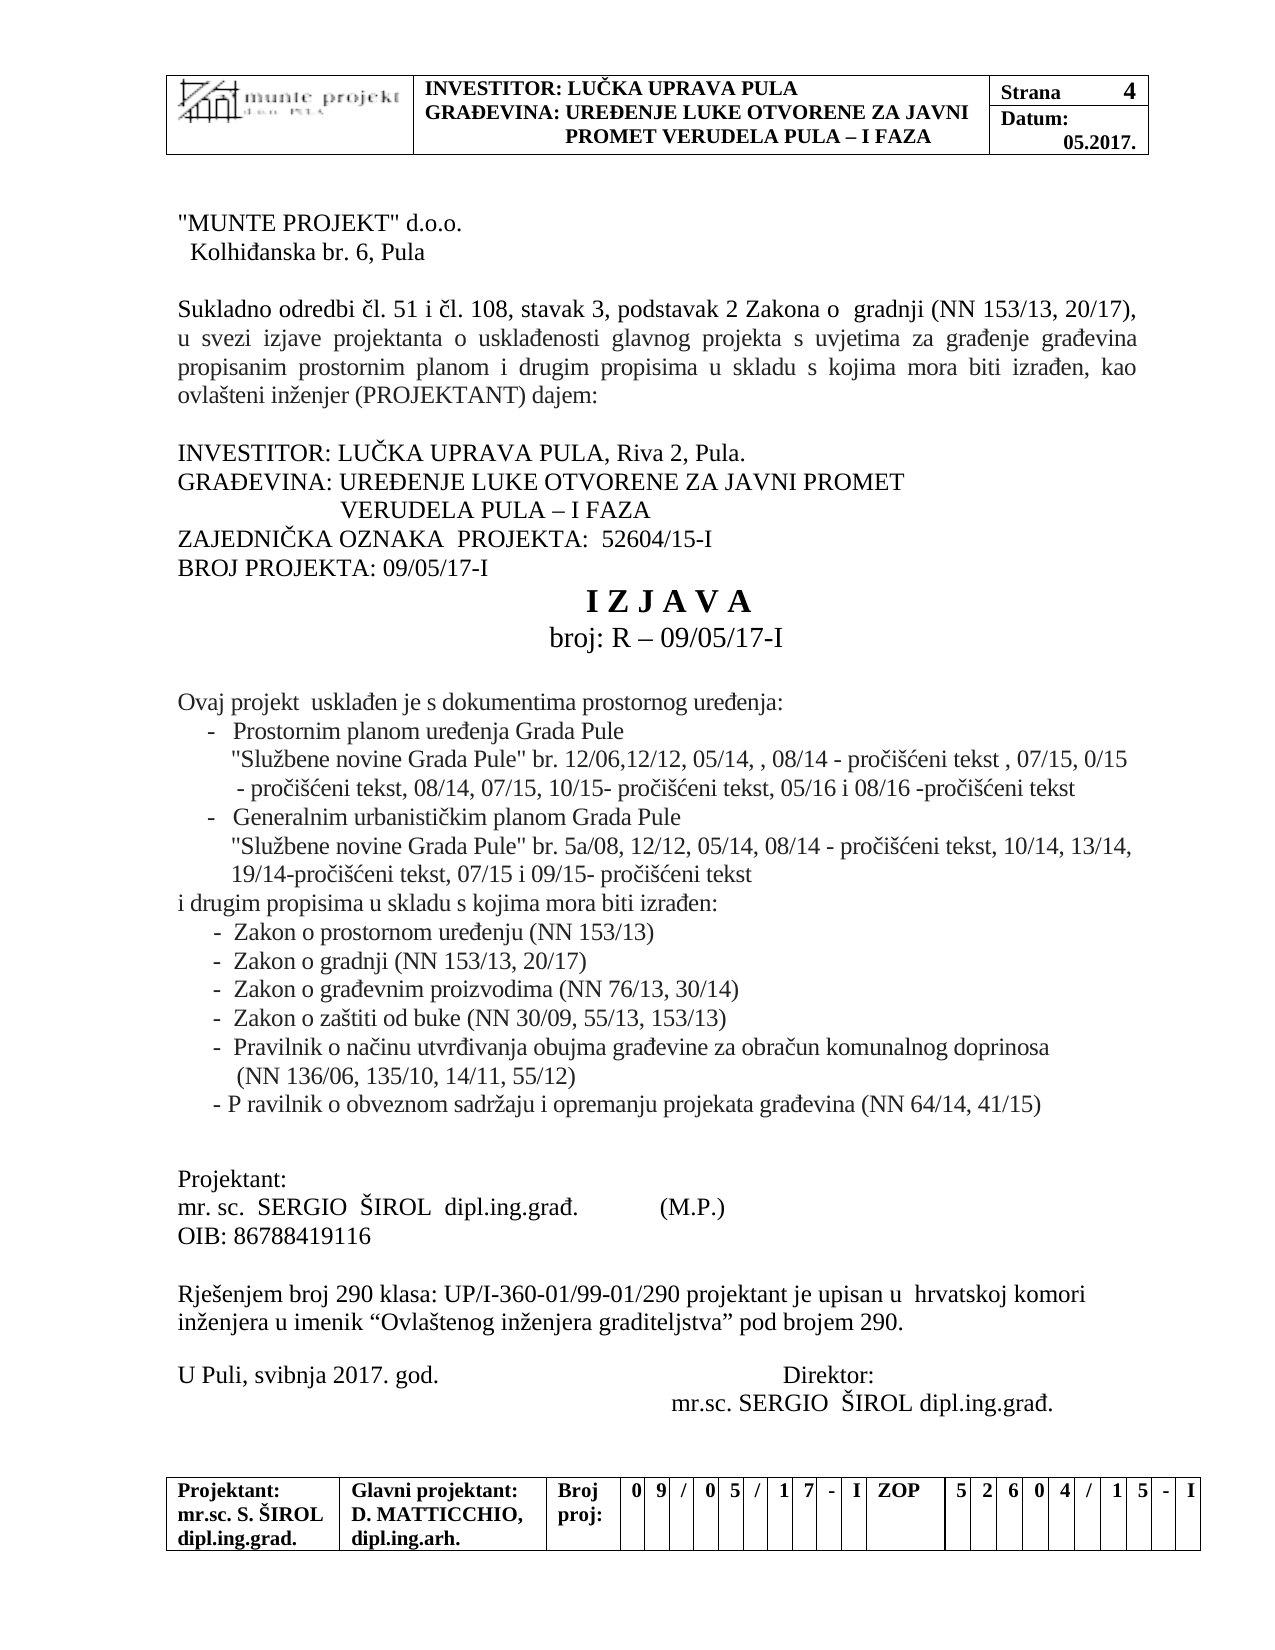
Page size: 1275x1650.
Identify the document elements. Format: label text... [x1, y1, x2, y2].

text - Zakon o prostornom uređenju (NN 153/13) [207, 917, 1138, 946]
text "Službene novine Grada Pule" br. 12/06,12/12, 05/14, , 08/14 - pročišćeni tekst , 07/15, 0/15 [207, 744, 1138, 773]
text - Prostornim planom uređenja Grada Pule [207, 716, 1138, 744]
text - Generalnim urbanističkim planom Grada Pule [207, 802, 1138, 831]
text Projektant: [177, 1164, 1138, 1192]
text - Zakon o gradnji (NN 153/13, 20/17) [207, 946, 1138, 974]
text (NN 136/06, 135/10, 14/11, 55/12) [207, 1061, 1138, 1089]
text - Zakon o zaštiti od buke (NN 30/09, 55/13, 153/13) [207, 1003, 1138, 1032]
text I Z J A V A [177, 582, 1138, 620]
text broj: R – 09/05/17-I [177, 620, 1138, 653]
text Kolhiđanska br. 6, Pula [177, 237, 1138, 265]
text Rješenjem broj 290 klasa: UP/I-360-01/99-01/290 projektant je upisan u hrvatskoj komori inženjera u imenik “Ovlaštenog inženjera graditeljstva” pod brojem 290. [177, 1279, 1138, 1336]
text mr. sc. SERGIO ŠIROL dipl.ing.građ. (M.P.) [177, 1192, 1138, 1221]
text - Pravilnik o načinu utvrđivanja obujma građevine za obračun komunalnog doprinosa [207, 1032, 1138, 1061]
text GRAÐEVINA: UREĐENJE LUKE OTVORENE ZA JAVNI PROMET [177, 467, 1138, 495]
text INVESTITOR: LUČKA UPRAVA PULA, Riva 2, Pula. [177, 438, 1138, 467]
text i drugim propisima u skladu s kojima mora biti izrađen: [177, 888, 1138, 917]
text VERUDELA PULA – I FAZA [177, 495, 1138, 524]
text Sukladno odredbi čl. 51 i čl. 108, stavak 3, podstavak 2 Zakona o gradnji (NN 153/13, 20/17), u svezi izjave projektanta o usklađenosti glavnog projekta s uvjetima za građenje građevina propisanim prostornim planom i drugim propisima u skladu s kojima mora biti izrađen, kao ovlašteni inženjer (PROJEKTANT) dajem: [177, 294, 1138, 409]
text Ovaj projekt usklađen je s dokumentima prostornog uređenja: [177, 687, 1138, 716]
text - Zakon o građevnim proizvodima (NN 76/13, 30/14) [207, 974, 1138, 1003]
text BROJ PROJEKTA: 09/05/17-I [177, 553, 1138, 582]
text - P ravilnik o obveznom sadržaju i opremanju projekata građevina (NN 64/14, 41/15) [207, 1089, 1138, 1118]
text mr.sc. SERGIO ŠIROL dipl.ing.građ. [177, 1388, 1138, 1417]
text "MUNTE PROJEKT" d.o.o. [177, 208, 1138, 237]
text ZAJEDNIČKA OZNAKA PROJEKTA: 52604/15-I [177, 524, 1138, 553]
text OIB: 86788419116 [177, 1221, 1138, 1250]
text 19/14-pročišćeni tekst, 07/15 i 09/15- pročišćeni tekst [207, 859, 1138, 888]
text "Službene novine Grada Pule" br. 5a/08, 12/12, 05/14, 08/14 - pročišćeni tekst, 10/14, 13/14, [207, 831, 1138, 859]
text U Puli, svibnja 2017. god. Direktor: [177, 1360, 1138, 1388]
text - pročišćeni tekst, 08/14, 07/15, 10/15- pročišćeni tekst, 05/16 i 08/16 -pročišćeni tekst [207, 773, 1138, 802]
